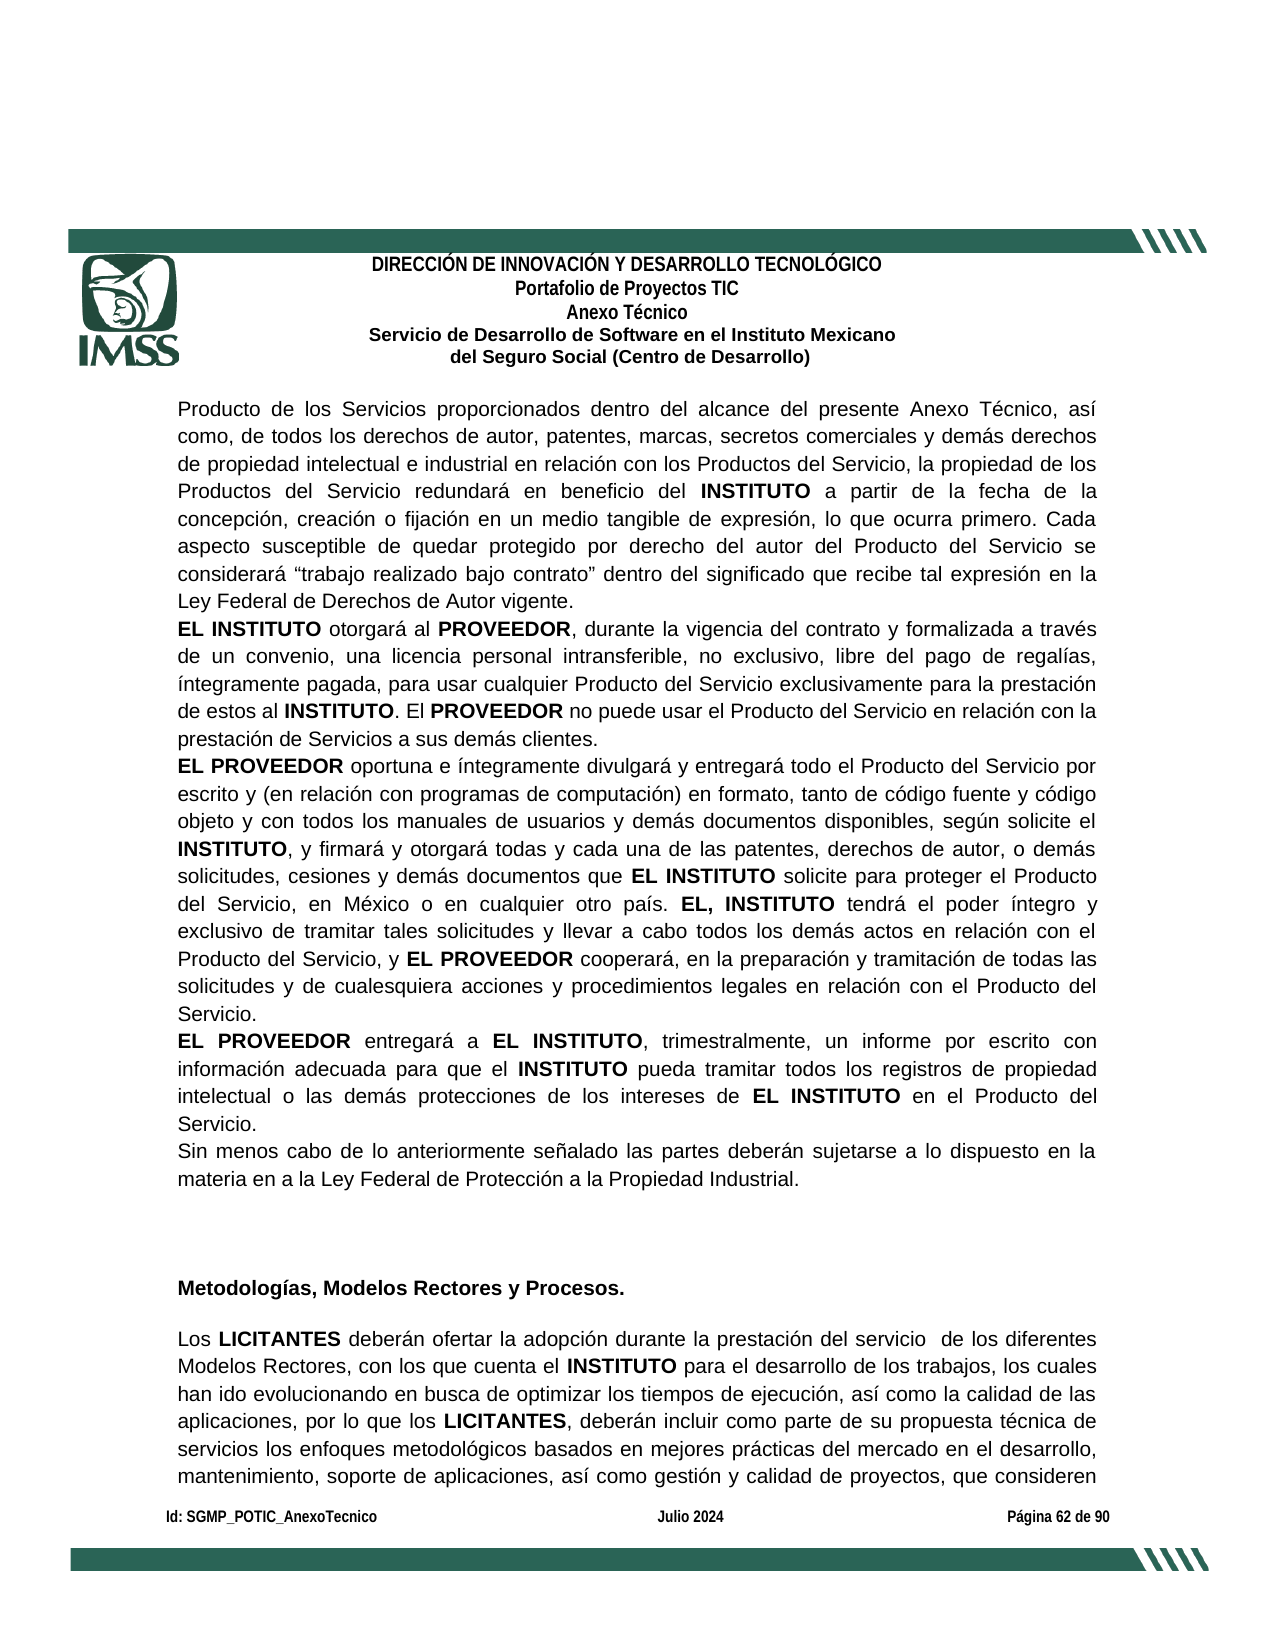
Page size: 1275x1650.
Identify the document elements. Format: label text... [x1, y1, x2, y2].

picture [68, 229, 1207, 366]
text Sin menos cabo de lo anteriormente señalado las partes deberán sujetarse a lo dispuesto en la materia en a la Ley Federal de Protección a la Propiedad Industrial. [177, 1139, 1098, 1190]
text EL PROVEEDOR oportuna e íntegramente divulgará y entregará todo el Producto del Servicio por escrito y (en relación con programas de computación) en formato, tanto de código fuente y código objeto y con todos los manuales de usuarios y demás documentos disponibles, según solicite el INSTITUTO, y firmará y otorgará todas y cada una de las patentes, derechos de autor, o demás solicitudes, cesiones y demás documentos que EL INSTITUTO solicite para proteger el Producto del Servicio, en México o en cualquier otro país. EL, INSTITUTO tendrá el poder íntegro y exclusivo de tramitar tales solicitudes y llevar a cabo todos los demás actos en relación con el Producto del Servicio, y EL PROVEEDOR cooperará, en la preparación y tramitación de todas las solicitudes y de cualesquiera acciones y procedimientos legales en relación con el Producto del Servicio. [177, 754, 1098, 1025]
text EL PROVEEDOR entregará a EL INSTITUTO, trimestralmente, un informe por escrito con información adecuada para que el INSTITUTO pueda tramitar todos los registros de propiedad intelectual o las demás protecciones de los intereses de EL INSTITUTO en el Producto del Servicio. [177, 1029, 1098, 1135]
text EL INSTITUTO otorgará al PROVEEDOR, durante la vigencia del contrato y formalizada a través de un convenio, una licencia personal intransferible, no exclusivo, libre del pago de regalías, íntegramente pagada, para usar cualquier Producto del Servicio exclusivamente para la prestación de estos al INSTITUTO. El PROVEEDOR no puede usar el Producto del Servicio en relación con la prestación de Servicios a sus demás clientes. [177, 616, 1098, 750]
text Metodologías, Modelos Rectores y Procesos. [177, 1275, 1098, 1299]
picture [70, 1548, 1209, 1571]
